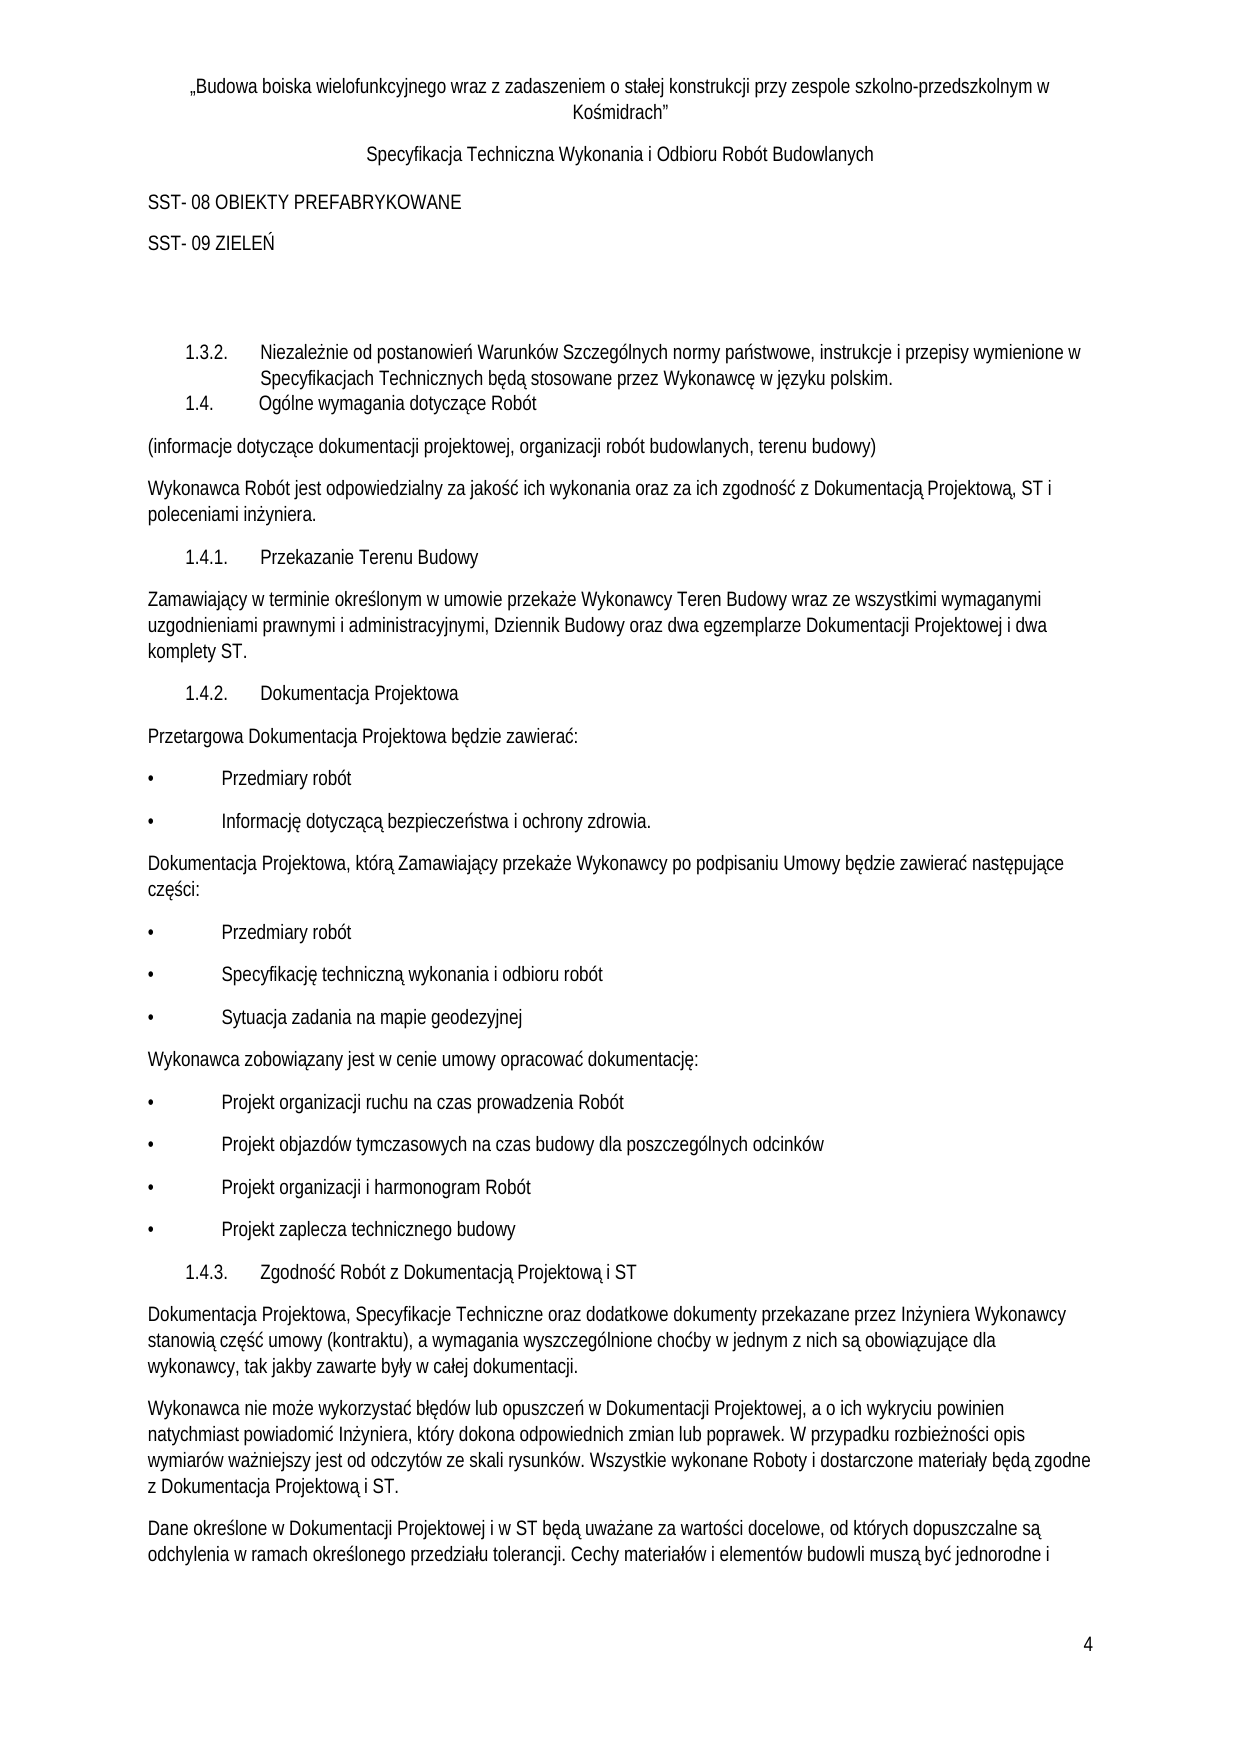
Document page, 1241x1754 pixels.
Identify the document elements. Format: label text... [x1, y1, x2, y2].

text Wykonawca nie może wykorzystać błędów lub opuszczeń w Dokumentacji Projektowej, a o ich wykryciu powinien natychmiast powiadomić Inżyniera, który dokona odpowiednich zmian lub poprawek. W przypadku rozbieżności opis wymiarów ważniejszy jest od odczytów ze skali rysunków. Wszystkie wykonane Roboty i dostarczone materiały będą zgodne z Dokumentacja Projektową i ST. [148, 1396, 1093, 1498]
text Przetargowa Dokumentacja Projektowa będzie zawierać: [148, 724, 1093, 748]
text Zamawiający w terminie określonym w umowie przekaże Wykonawcy Teren Budowy wraz ze wszystkimi wymaganymi uzgodnieniami prawnymi i administracyjnymi, Dziennik Budowy oraz dwa egzemplarze Dokumentacji Projektowej i dwa komplety ST. [148, 587, 1093, 663]
text • Projekt objazdów tymczasowych na czas budowy dla poszczególnych odcinków [148, 1132, 1093, 1156]
text • Sytuacja zadania na mapie geodezyjnej [148, 1004, 1093, 1028]
text Wykonawca Robót jest odpowiedzialny za jakość ich wykonania oraz za ich zgodność z Dokumentacją Projektową, ST i poleceniami inżyniera. [148, 476, 1093, 526]
text Dokumentacja Projektowa, którą Zamawiający przekaże Wykonawcy po podpisaniu Umowy będzie zawierać następujące części: [148, 851, 1093, 901]
text • Projekt organizacji ruchu na czas prowadzenia Robót [148, 1089, 1093, 1113]
text • Informację dotyczącą bezpieczeństwa i ochrony zdrowia. [148, 809, 1093, 833]
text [148, 1516, 1093, 1566]
list Dokumentacja Projektowa [185, 681, 1093, 705]
list Przekazanie Terenu Budowy [185, 544, 1093, 568]
text Dokumentacja Projektowa, Specyfikacje Techniczne oraz dodatkowe dokumenty przekazane przez Inżyniera Wykonawcy stanowią część umowy (kontraktu), a wymagania wyszczególnione choćby w jednym z nich są obowiązujące dla wykonawcy, tak jakby zawarte były w całej dokumentacji. [148, 1302, 1093, 1378]
list Niezależnie od postanowień Warunków Szczególnych normy państwowe, instrukcje i przepisy wymienione w Specyfikacjach Technicznych będą stosowane przez Wykonawcę w języku polskim. [185, 339, 1093, 389]
list Zgodność Robót z Dokumentacją Projektową i ST [185, 1259, 1093, 1283]
text • Przedmiary robót [148, 766, 1093, 790]
text • Specyfikację techniczną wykonania i odbioru robót [148, 962, 1093, 986]
list Ogólne wymagania dotyczące Robót [185, 391, 1093, 415]
text • Projekt zaplecza technicznego budowy [148, 1217, 1093, 1241]
text (informacje dotyczące dokumentacji projektowej, organizacji robót budowlanych, terenu budowy) [148, 434, 1093, 458]
text SST- 08 OBIEKTY PREFABRYKOWANE [148, 190, 1093, 214]
text • Projekt organizacji i harmonogram Robót [148, 1174, 1093, 1198]
text SST- 09 ZIELEŃ [148, 231, 1093, 254]
text Wykonawca zobowiązany jest w cenie umowy opracować dokumentację: [148, 1047, 1093, 1071]
text • Przedmiary robót [148, 919, 1093, 943]
